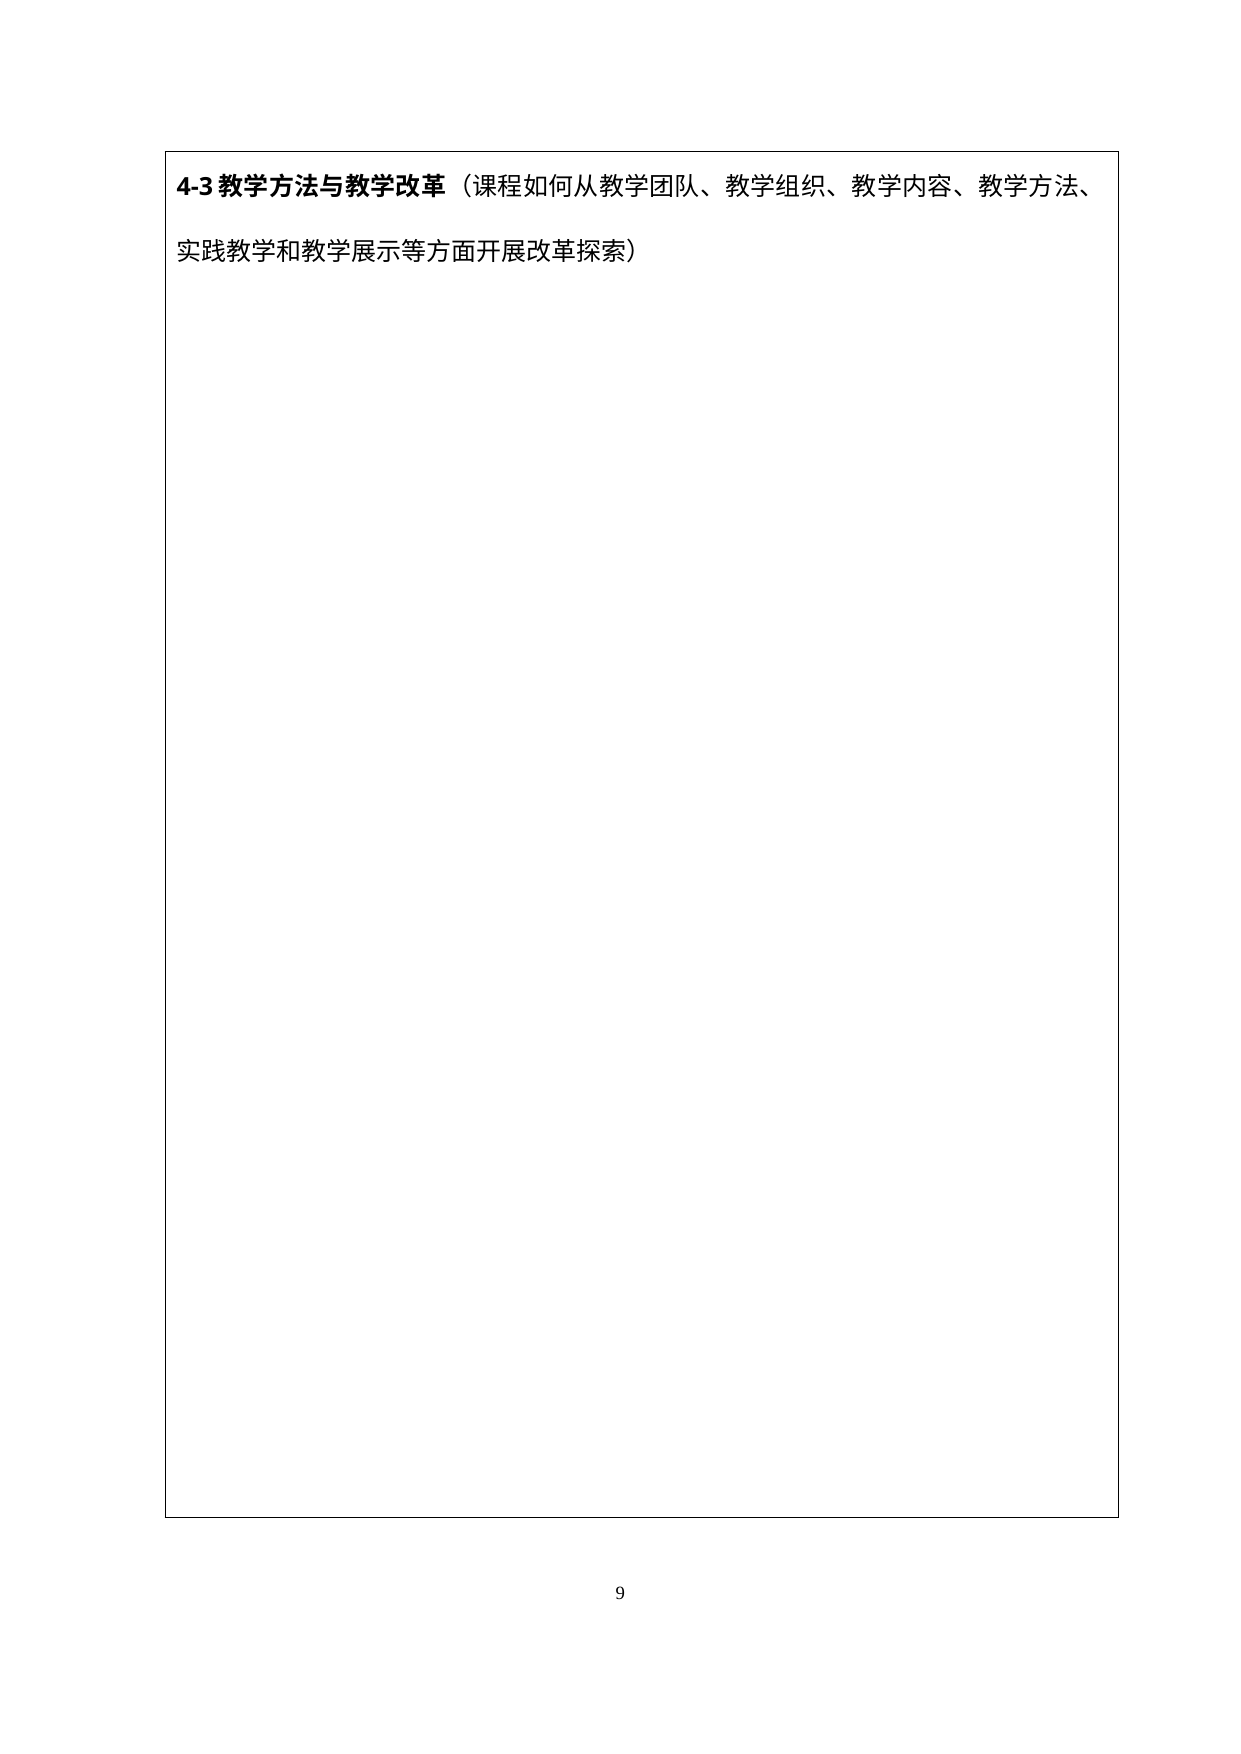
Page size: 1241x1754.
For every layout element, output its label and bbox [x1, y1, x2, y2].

table_cell [166, 152, 1118, 1517]
